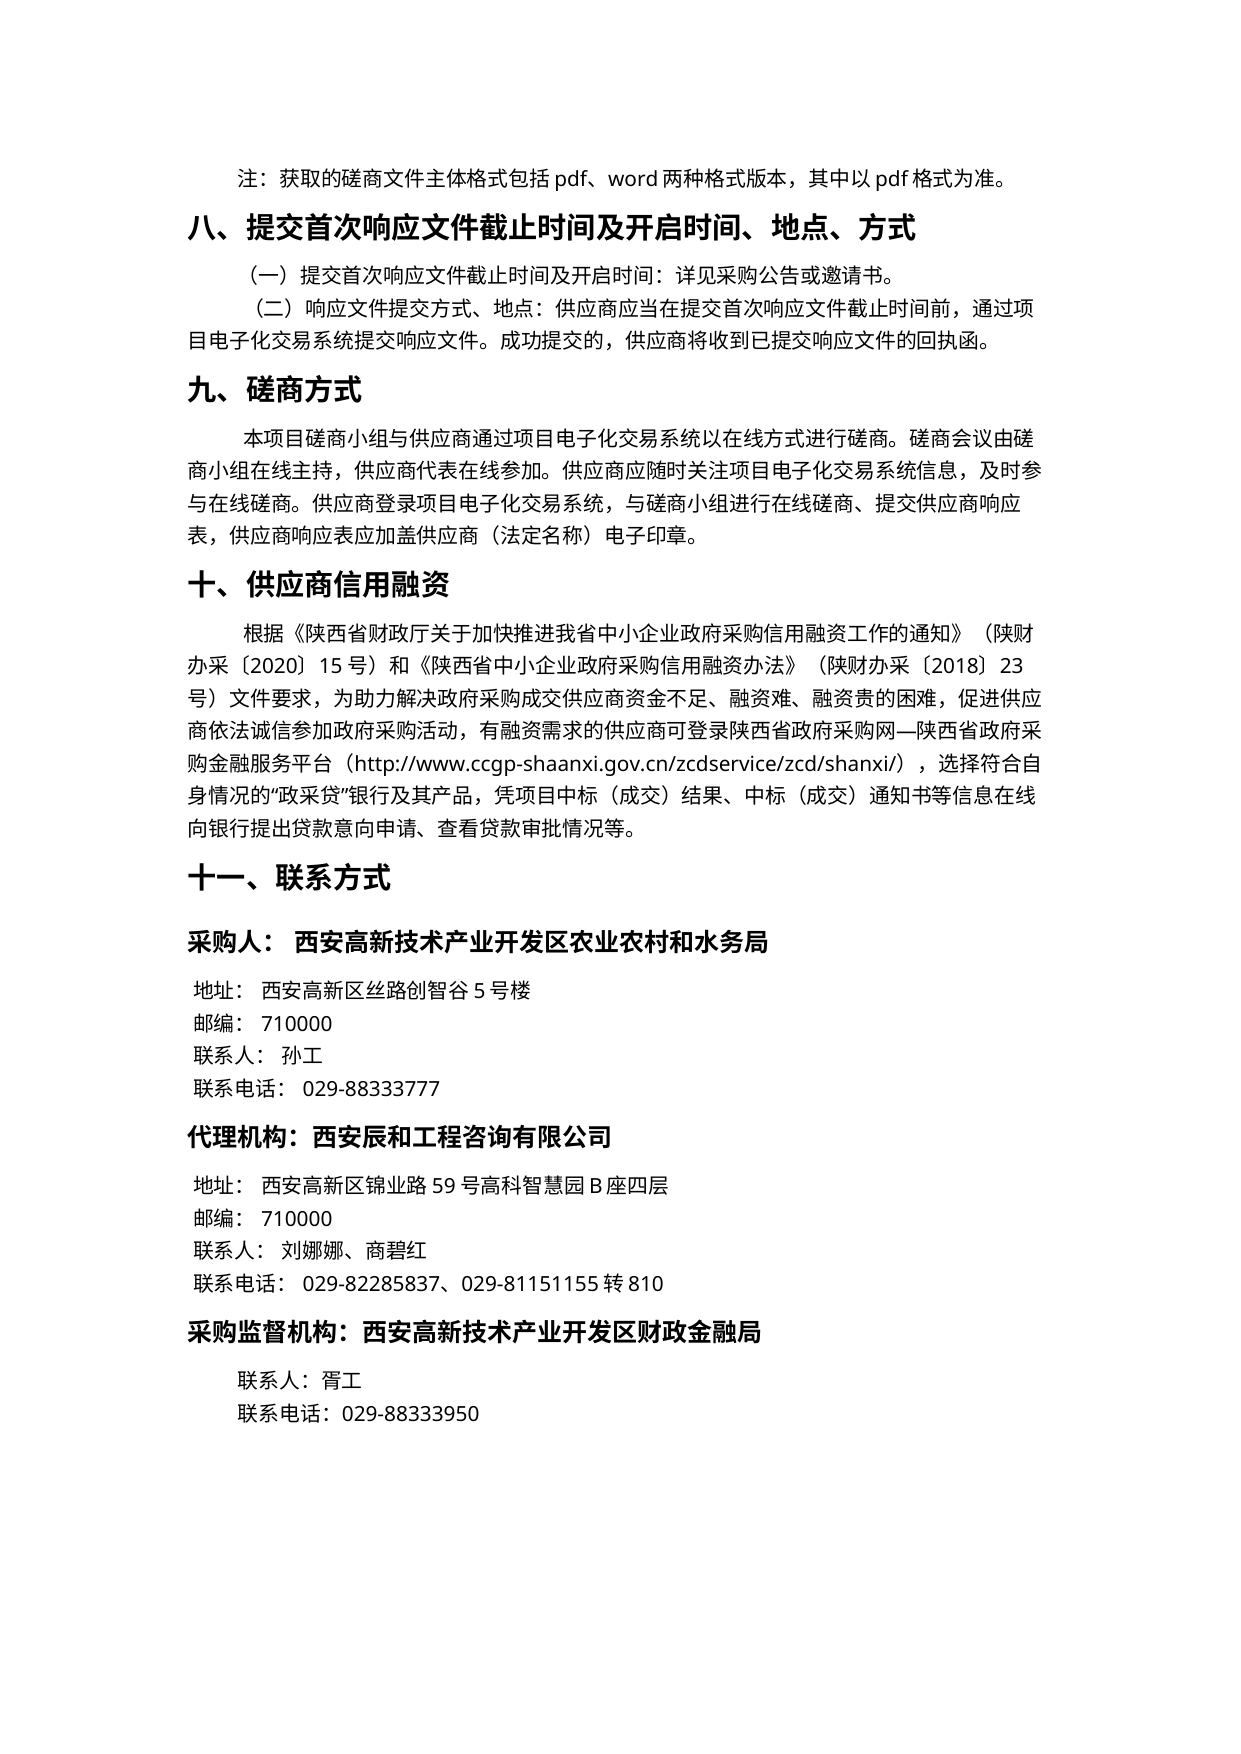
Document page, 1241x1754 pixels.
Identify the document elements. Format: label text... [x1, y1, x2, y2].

text 注：获取的磋商文件主体格式包括pdf、word两种格式版本，其中以pdf格式为准。 [187, 162, 1053, 194]
text 地址： 西安高新区丝路创智谷5号楼 [187, 974, 1053, 1007]
text 采购监督机构：西安高新技术产业开发区财政金融局 [187, 1299, 1053, 1364]
text 十、供应商信用融资 [187, 552, 1053, 617]
text 联系人： 刘娜娜、商碧红 [187, 1234, 1053, 1267]
text 邮编： 710000 [187, 1007, 1053, 1039]
text 本项目磋商小组与供应商通过项目电子化交易系统以在线方式进行磋商。磋商会议由磋商小组在线主持，供应商代表在线参加。供应商应随时关注项目电子化交易系统信息，及时参与在线磋商。供应商登录项目电子化交易系统，与磋商小组进行在线磋商、提交供应商响应表，供应商响应表应加盖供应商（法定名称）电子印章。 [187, 422, 1053, 552]
text 采购人： 西安高新技术产业开发区农业农村和水务局 [187, 909, 1053, 974]
text 地址： 西安高新区锦业路59号高科智慧园B座四层 [187, 1169, 1053, 1202]
text 代理机构：西安辰和工程咨询有限公司 [187, 1104, 1053, 1169]
text 八、提交首次响应文件截止时间及开启时间、地点、方式 [187, 194, 1053, 259]
text 联系电话：029-88333950 [187, 1397, 1053, 1429]
text 邮编： 710000 [187, 1202, 1053, 1234]
text 联系人：胥工 [187, 1364, 1053, 1397]
text 九、磋商方式 [187, 357, 1053, 422]
text 联系电话： 029-88333777 [187, 1072, 1053, 1104]
text 根据《陕西省财政厅关于加快推进我省中小企业政府采购信用融资工作的通知》（陕财办采〔2020〕15 号）和《陕西省中小企业政府采购信用融资办法》（陕财办采〔2018〕23 号）文件要求，为助力解决政府采购成交供应商资金不足、融资难、融资贵的困难，促进供应商依法诚信参加政府采购活动，有融资需求的供应商可登录陕西省政府采购网—陕西省政府采购金融服务平台（http://www.ccgp-shaanxi.gov.cn/zcdservice/zcd/shanxi/），选择符合自身情况的“政采贷”银行及其产品，凭项目中标（成交）结果、中标（成交）通知书等信息在线向银行提出贷款意向申请、查看贷款审批情况等。 [187, 617, 1053, 844]
text 十一、联系方式 [187, 844, 1053, 909]
text （一）提交首次响应文件截止时间及开启时间：详见采购公告或邀请书。 [187, 259, 1053, 292]
text 联系电话： 029-82285837、029-81151155转810 [187, 1267, 1053, 1299]
text （二）响应文件提交方式、地点：供应商应当在提交首次响应文件截止时间前，通过项目电子化交易系统提交响应文件。成功提交的，供应商将收到已提交响应文件的回执函。 [187, 292, 1053, 357]
text 联系人： 孙工 [187, 1039, 1053, 1072]
